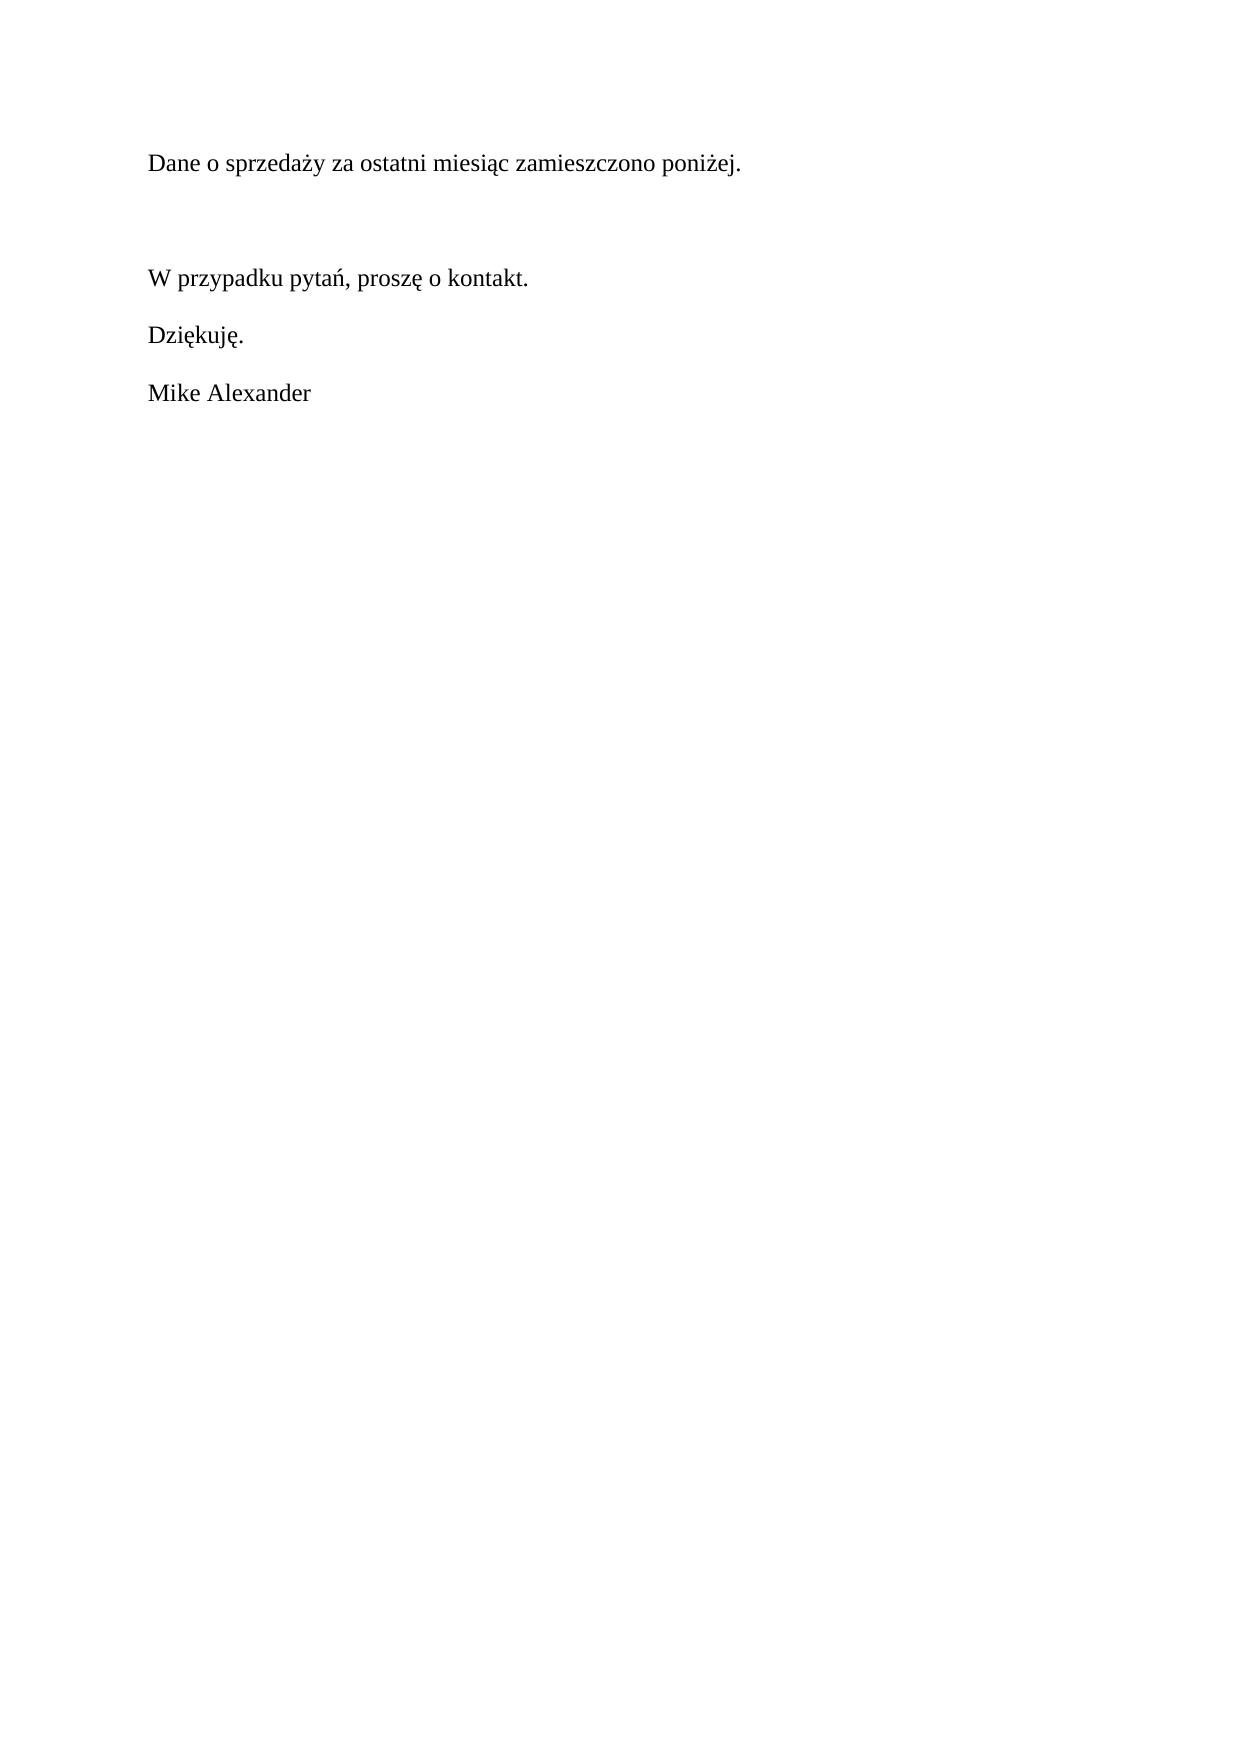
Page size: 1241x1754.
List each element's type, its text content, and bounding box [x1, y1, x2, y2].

text Dziękuję. [148, 320, 1093, 349]
text W przypadku pytań, proszę o kontakt. [148, 263, 1093, 291]
text Mike Alexander [148, 378, 1093, 406]
text Dane o sprzedaży za ostatni miesiąc zamieszczono poniżej. [148, 148, 1093, 176]
